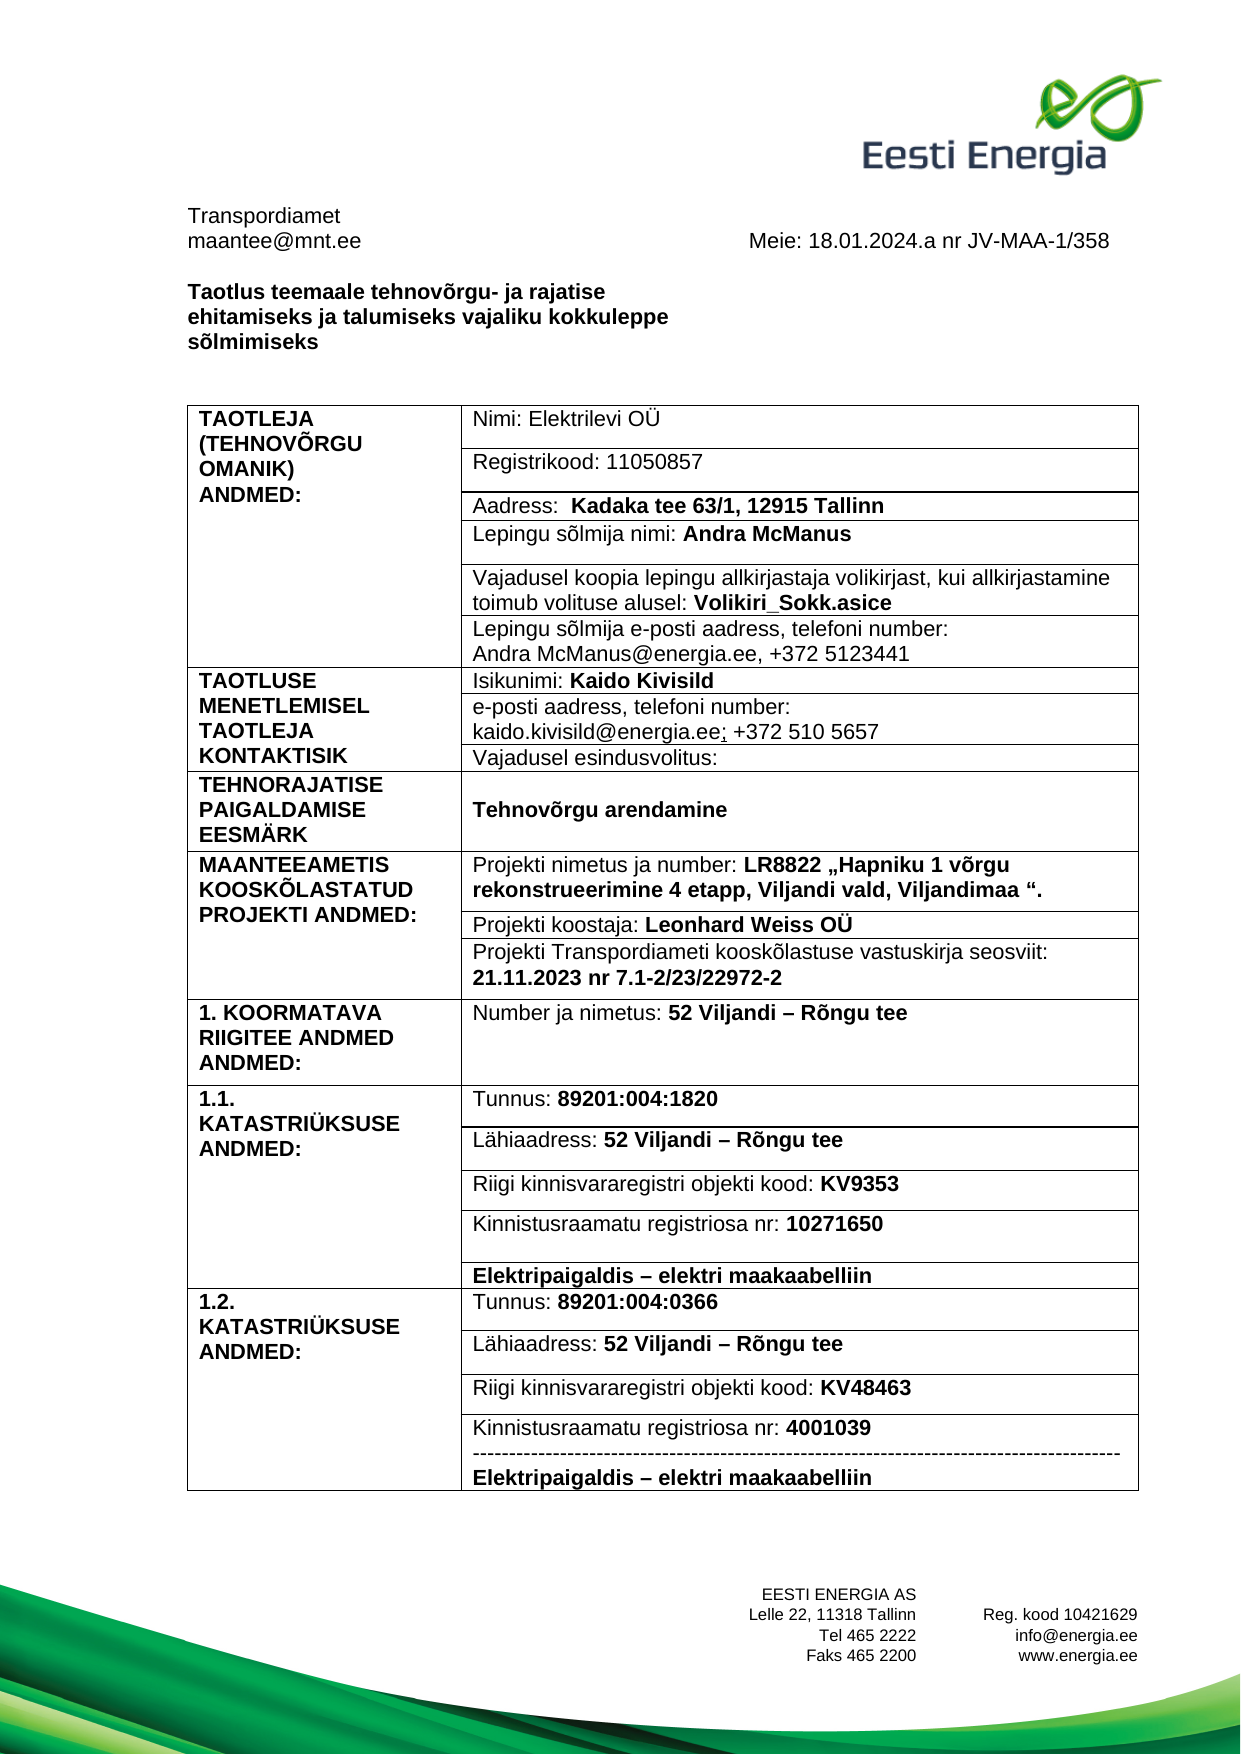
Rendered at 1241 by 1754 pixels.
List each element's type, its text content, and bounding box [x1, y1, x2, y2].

table_cell 1.1. KATASTRIÜKSUSE ANDMED: [188, 1086, 461, 1288]
text maantee@mnt.ee Meie: 18.01.2024.a nr JV-MAA-1/358 [187, 228, 1140, 253]
table_cell Projekti koostaja: Leonhard Weiss OÜ [462, 912, 1138, 938]
table_cell Lepingu sõlmija e-posti aadress, telefoni number: Andra McManus@energia.ee, +372 5123441 [462, 616, 1138, 667]
table_cell Kinnistusraamatu registriosa nr: 10271650 [462, 1211, 1138, 1262]
table_cell 1. KOORMATAVA RIIGITEE ANDMED ANDMED: [188, 1000, 461, 1084]
text Taotlus teemaale tehnovõrgu- ja rajatise [187, 279, 1140, 304]
table_cell TEHNORAJATISE PAIGALDAMISE EESMÄRK [188, 772, 461, 851]
table_cell Registrikood: 11050857 [462, 449, 1138, 491]
table_cell Kinnistusraamatu registriosa nr: 4001039 ----------------------------------------------------------------------------------------- Elektripaigaldis – elektri maakaabelliin [462, 1415, 1138, 1490]
table_cell 1.2. KATASTRIÜKSUSE ANDMED: [188, 1289, 461, 1490]
table_cell Riigi kinnisvararegistri objekti kood: KV48463 [462, 1375, 1138, 1413]
picture [0, 1584, 1241, 1754]
table_header TAOTLEJA (TEHNOVÕRGU OMANIK) ANDMED: [188, 406, 461, 667]
table_cell Projekti nimetus ja number: LR8822 „Hapniku 1 võrgu rekonstrueerimine 4 etapp, Viljandi vald, Viljandimaa “. [462, 852, 1138, 911]
table_cell TAOTLUSE MENETLEMISEL TAOTLEJA KONTAKTISIK [188, 668, 461, 771]
table_cell Vajadusel esindusvolitus: [462, 745, 1138, 771]
table_cell Tunnus: 89201:004:0366 [462, 1289, 1138, 1330]
table_cell Number ja nimetus: 52 Viljandi – Rõngu tee [462, 1000, 1138, 1084]
table_cell Elektripaigaldis – elektri maakaabelliin [462, 1263, 1138, 1288]
table_header Nimi: Elektrilevi OÜ [462, 406, 1138, 448]
table_cell MAANTEEAMETIS KOOSKÕLASTATUD PROJEKTI ANDMED: [188, 852, 461, 998]
table_cell Lähiaadress: 52 Viljandi – Rõngu tee [462, 1331, 1138, 1374]
table_cell e-posti aadress, telefoni number: kaido.kivisild@energia.ee; +372 510 5657 [462, 694, 1138, 744]
table_cell Isikunimi: Kaido Kivisild [462, 668, 1138, 693]
text sõlmimiseks [187, 329, 1140, 354]
table_cell Vajadusel koopia lepingu allkirjastaja volikirjast, kui allkirjastamine toimub volituse alusel: Volikiri_Sokk.asice [462, 565, 1138, 615]
text Transpordiamet [187, 203, 1140, 228]
table_cell Projekti Transpordiameti kooskõlastuse vastuskirja seosviit: 21.11.2023 nr 7.1-2/23/22972-2 [462, 939, 1138, 998]
text ehitamiseks ja talumiseks vajaliku kokkuleppe [187, 304, 1140, 329]
table_cell Tunnus: 89201:004:1820 [462, 1086, 1138, 1126]
table_cell Tehnovõrgu arendamine [462, 772, 1138, 851]
table_cell Lähiaadress: 52 Viljandi – Rõngu tee [462, 1128, 1138, 1170]
table_cell Lepingu sõlmija nimi: Andra McManus [462, 521, 1138, 564]
table_cell Riigi kinnisvararegistri objekti kood: KV9353 [462, 1171, 1138, 1210]
picture [858, 71, 1169, 179]
table_cell Aadress: Kadaka tee 63/1, 12915 Tallinn [462, 493, 1138, 520]
